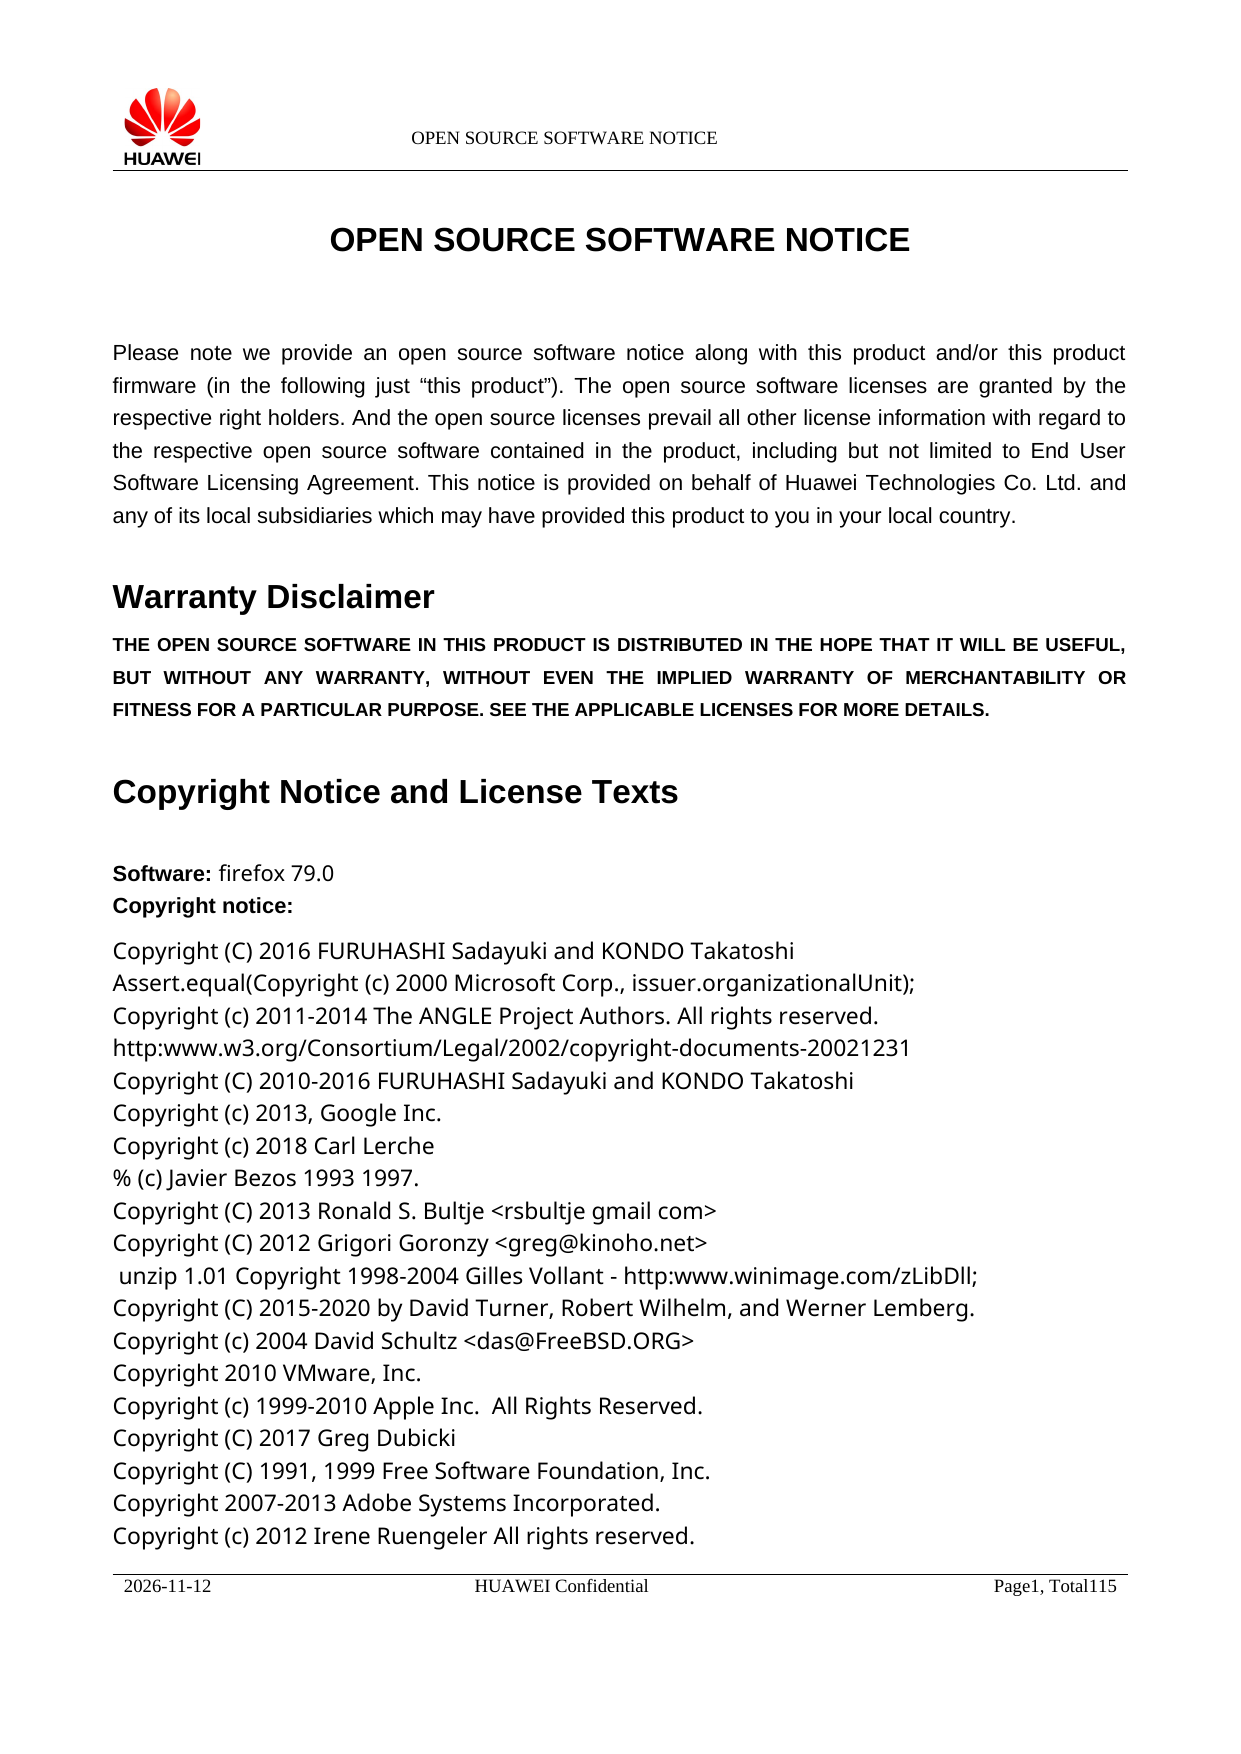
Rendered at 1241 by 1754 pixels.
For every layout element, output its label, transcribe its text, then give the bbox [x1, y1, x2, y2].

text Copyright notice: [112, 889, 1128, 921]
text Please note we provide an open source software notice along with this product and/or this product firmware (in the following just “this product”). The open source software licenses are granted by the respective right holders. And the open source licenses prevail all other license information with regard to the respective open source software contained in the product, including but not limited to End User Software Licensing Agreement. This notice is provided on behalf of Huawei Technologies Co. Ltd. and any of its local subsidiaries which may have provided this product to you in your local country. [112, 336, 1128, 531]
title Software: firefox 79.0 [112, 856, 1128, 889]
picture [124, 88, 201, 165]
text Copyright Notice and License Texts [112, 759, 1128, 824]
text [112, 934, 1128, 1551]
text Warranty Disclaimer [112, 564, 1128, 629]
text OPEN SOURCE SOFTWARE NOTICE [112, 206, 1128, 271]
text The open source software in this product is distributed in the hope that it will be useful, but WITHOUT ANY WARRANTY, without even the implied warranty of MERCHANTABILITY or FITNESS FOR A PARTICULAR PURPOSE. See the applicable licenses for more details. [112, 629, 1128, 726]
